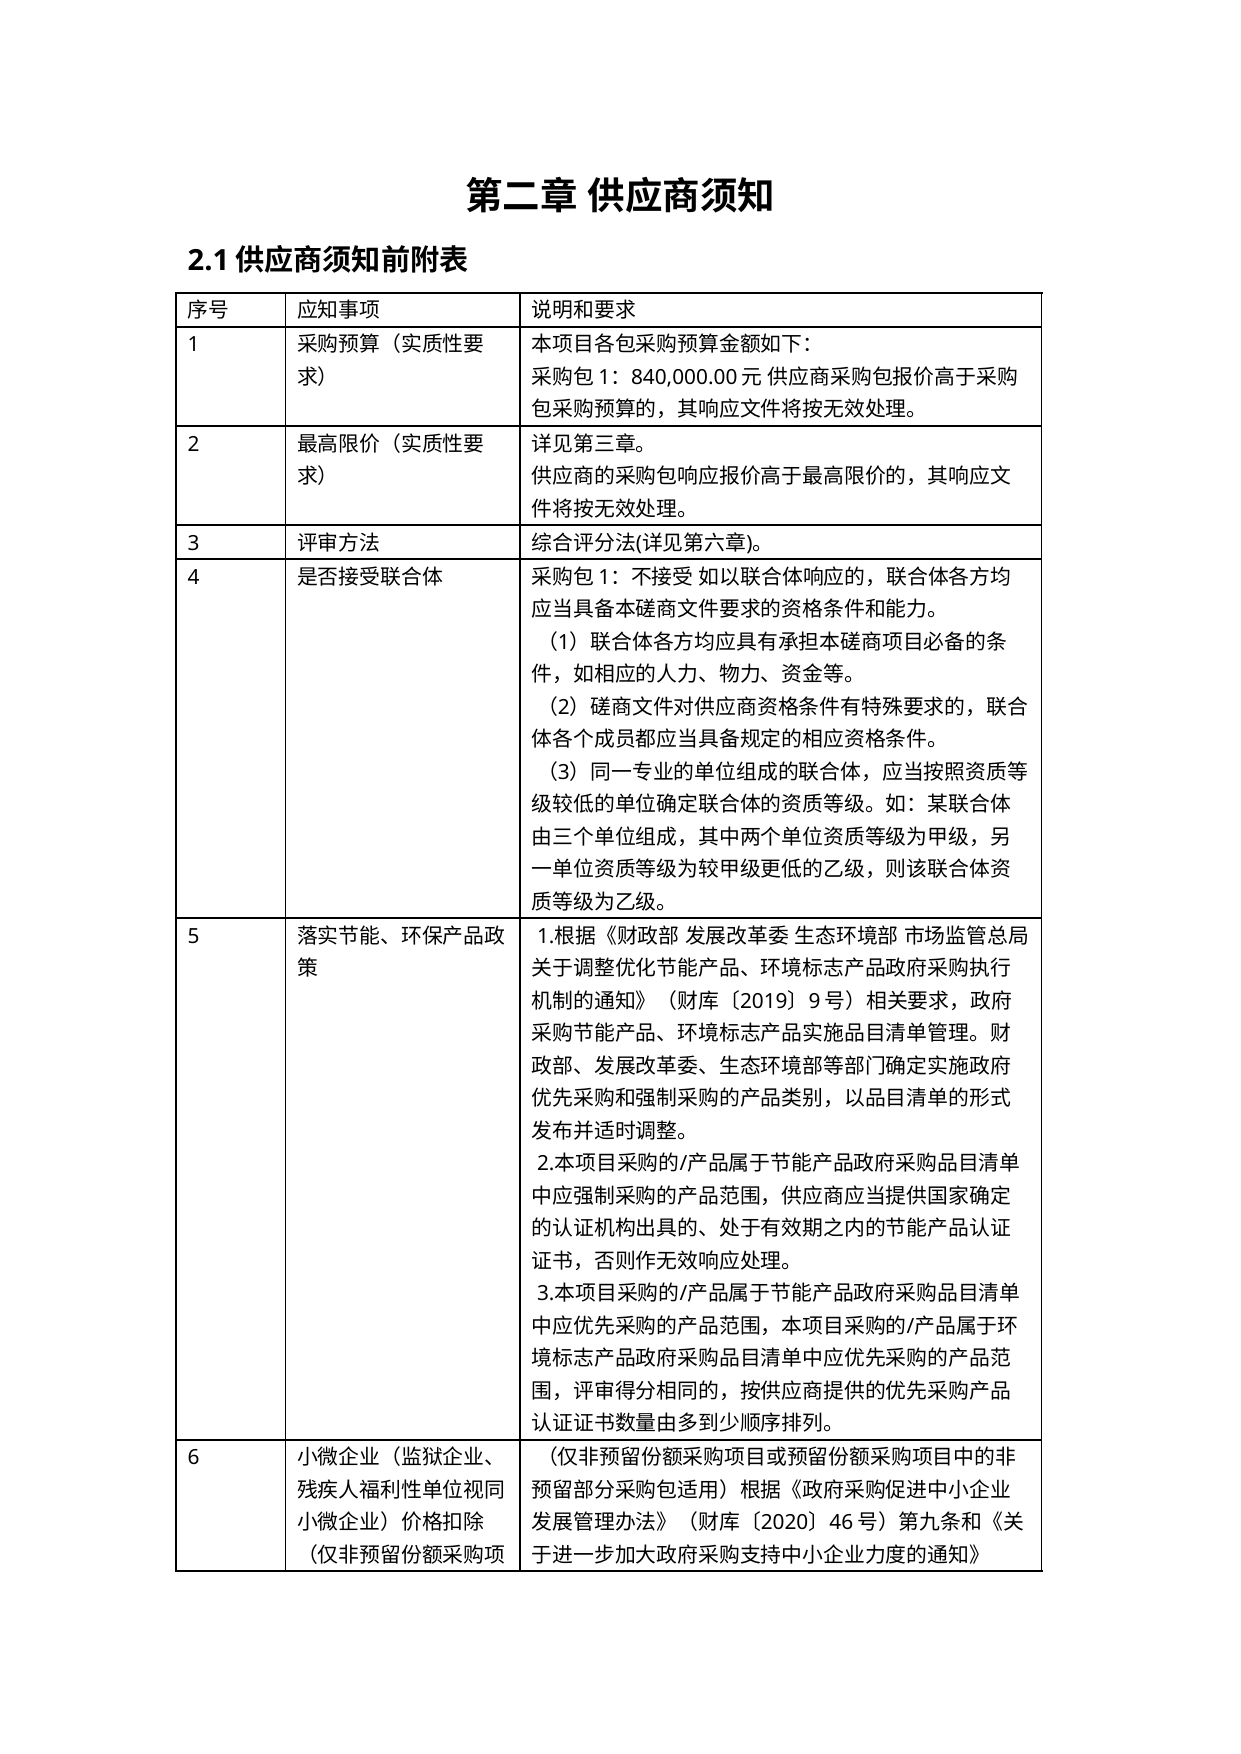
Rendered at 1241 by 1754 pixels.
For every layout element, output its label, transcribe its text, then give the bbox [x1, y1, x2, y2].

table_cell 采购包1：不接受 如以联合体响应的，联合体各方均应当具备本磋商文件要求的资格条件和能力。 （1）联合体各方均应具有承担本磋商项目必备的条件，如相应的人力、物力、资金等。 （2）磋商文件对供应商资格条件有特殊要求的，联合体各个成员都应当具备规定的相应资格条件。 （3）同一专业的单位组成的联合体，应当按照资质等级较低的单位确定联合体的资质等级。如：某联合体由三个单位组成，其中两个单位资质等级为甲级，另一单位资质等级为较甲级更低的乙级，则该联合体资质等级为乙级。 [521, 560, 1041, 917]
table_header 说明和要求 [521, 294, 1041, 326]
table_cell 1 [177, 328, 285, 425]
table_cell 评审方法 [286, 526, 519, 558]
table_cell 综合评分法(详见第六章)。 [521, 526, 1041, 558]
table_cell 4 [177, 560, 285, 917]
table_cell 采购预算（实质性要求） [286, 328, 519, 425]
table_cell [521, 1441, 1041, 1570]
table_cell 详见第三章。 供应商的采购包响应报价高于最高限价的，其响应文件将按无效处理。 [521, 427, 1041, 524]
table_cell 本项目各包采购预算金额如下： 采购包1：840,000.00元 供应商采购包报价高于采购包采购预算的，其响应文件将按无效处理。 [521, 328, 1041, 425]
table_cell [286, 1441, 519, 1570]
table_cell 5 [177, 919, 285, 1439]
table_cell 是否接受联合体 [286, 560, 519, 917]
table_cell 2 [177, 427, 285, 524]
table_cell 3 [177, 526, 285, 558]
table_cell 1.根据《财政部 发展改革委 生态环境部 市场监管总局关于调整优化节能产品、环境标志产品政府采购执行机制的通知》（财库〔2019〕9号）相关要求，政府采购节能产品、环境标志产品实施品目清单管理。财政部、发展改革委、生态环境部等部门确定实施政府优先采购和强制采购的产品类别，以品目清单的形式发布并适时调整。 2.本项目采购的/产品属于节能产品政府采购品目清单中应强制采购的产品范围，供应商应当提供国家确定的认证机构出具的、处于有效期之内的节能产品认证证书，否则作无效响应处理。 3.本项目采购的/产品属于节能产品政府采购品目清单中应优先采购的产品范围，本项目采购的/产品属于环境标志产品政府采购品目清单中应优先采购的产品范围，评审得分相同的，按供应商提供的优先采购产品认证证书数量由多到少顺序排列。 [521, 919, 1041, 1439]
table_header 应知事项 [286, 294, 519, 326]
table_cell 最高限价（实质性要求） [286, 427, 519, 524]
text 2.1供应商须知前附表 [187, 227, 1053, 292]
table_cell 落实节能、环保产品政策 [286, 919, 519, 1439]
text 第二章 供应商须知 [187, 162, 1053, 227]
table_cell 6 [177, 1441, 285, 1570]
table_header 序号 [177, 294, 285, 326]
